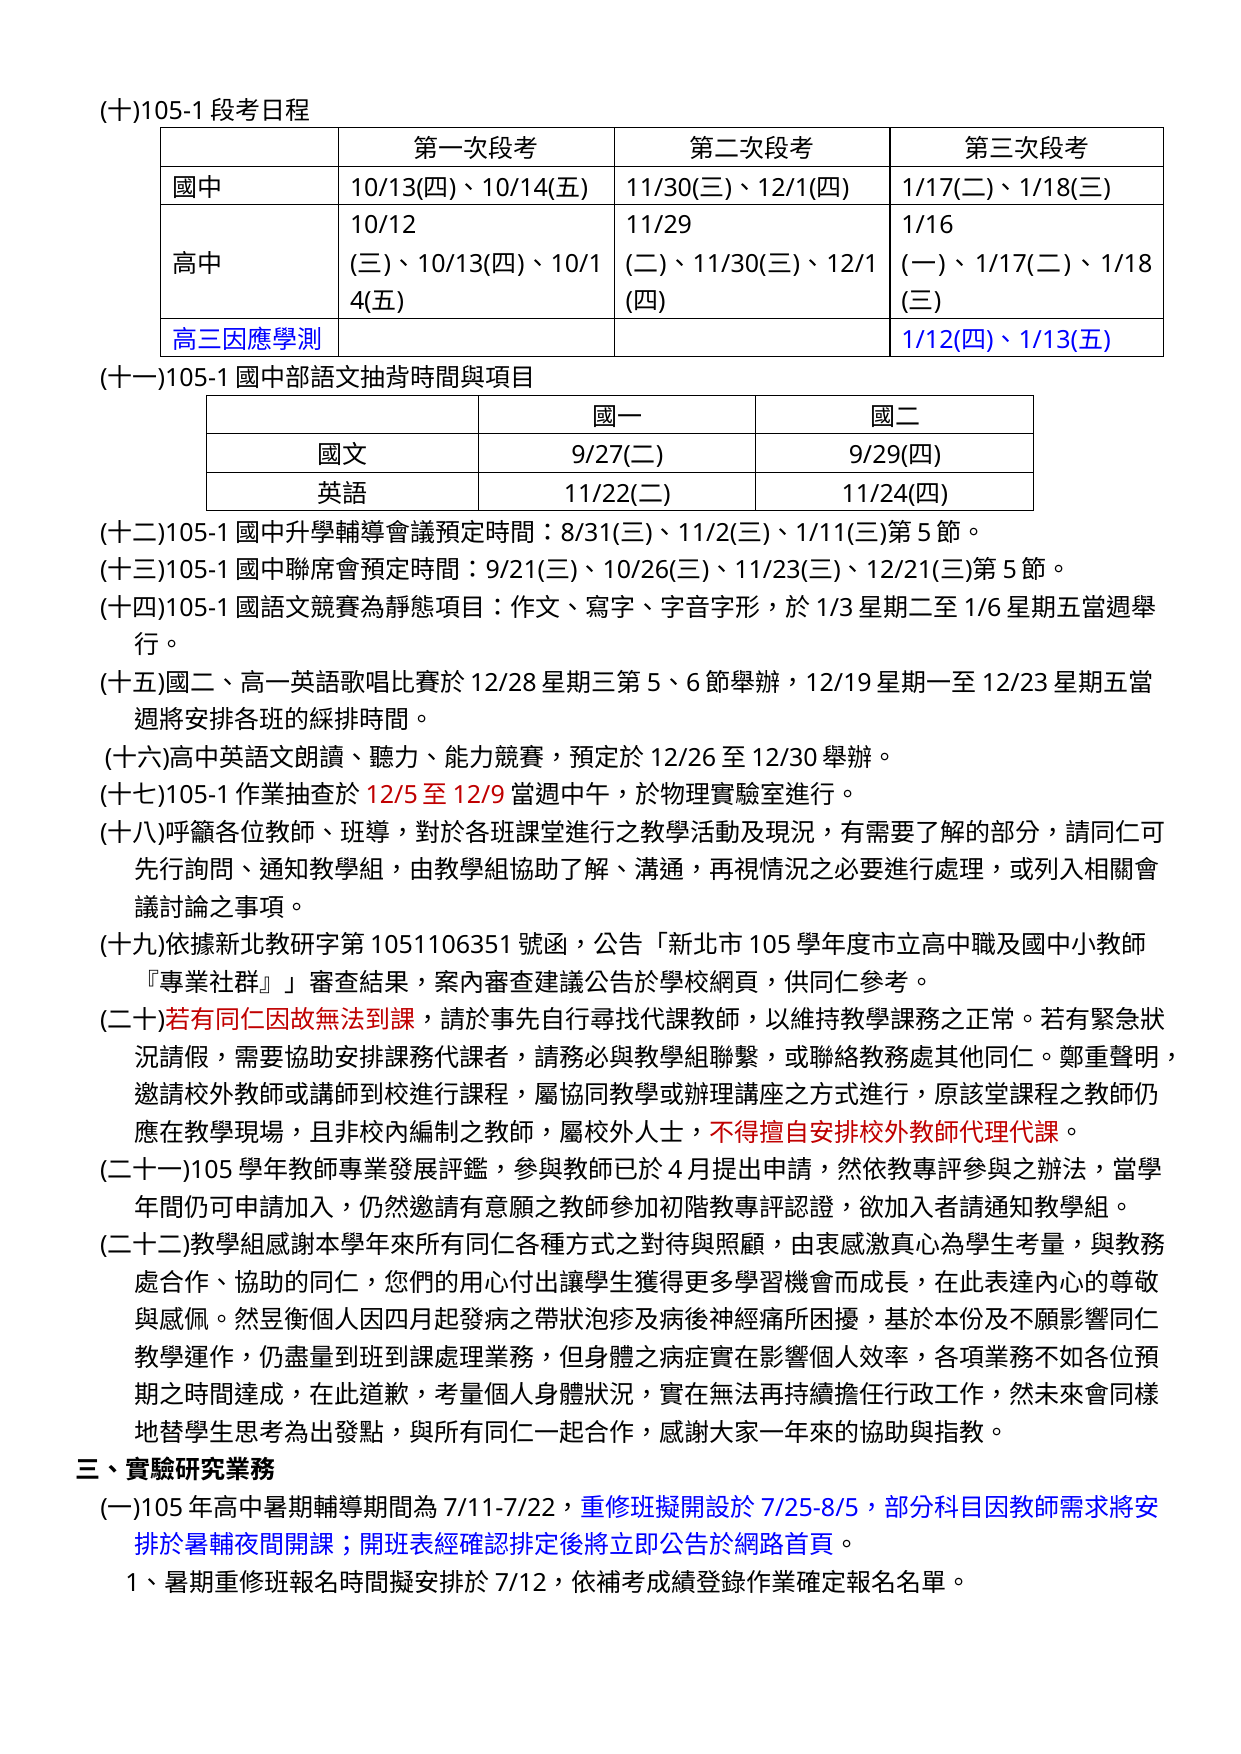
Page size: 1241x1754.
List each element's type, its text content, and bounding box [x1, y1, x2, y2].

table_cell 高三因應學測 [161, 319, 338, 356]
table_cell 英語 [207, 473, 478, 510]
table_cell 10/13(四)、10/14(五) [339, 167, 614, 204]
text (十三)105-1國中聯席會預定時間：9/21(三)、10/26(三)、11/23(三)、12/21(三)第5節。 [75, 549, 1165, 586]
table_cell 11/24(四) [756, 473, 1033, 510]
table_cell 9/27(二) [479, 434, 755, 472]
table_cell 1/12(四)、1/13(五) [891, 319, 1163, 356]
table_header [161, 128, 338, 166]
text (二十二)教學組感謝本學年來所有同仁各種方式之對待與照顧，由衷感激真心為學生考量，與教務處合作、協助的同仁，您們的用心付出讓學生獲得更多學習機會而成長，在此表達內心的尊敬與感佩。然昱衡個人因四月起發病之帶狀泡疹及病後神經痛所困擾，基於本份及不願影響同仁教學運作，仍盡量到班到課處理業務，但身體之病症實在影響個人效率，各項業務不如各位預期之時間達成，在此道歉，考量個人身體狀況，實在無法再持續擔任行政工作，然未來會同樣地替學生思考為出發點，與所有同仁一起合作，感謝大家一年來的協助與指教。 [75, 1224, 1165, 1449]
text (十五)國二、高一英語歌唱比賽於12/28星期三第5、6節舉辦，12/19星期一至12/23星期五當週將安排各班的綵排時間。 [75, 661, 1165, 736]
text 三、實驗研究業務 [75, 1449, 1165, 1486]
table_cell 國中 [161, 167, 338, 204]
table_header [207, 396, 478, 433]
text (十)105-1段考日程 [75, 89, 1165, 127]
table_cell 9/29(四) [756, 434, 1033, 472]
table_cell 1/16(一)、1/17(二)、1/18(三) [891, 205, 1163, 318]
table_cell 11/29(二)、11/30(三)、12/1(四) [615, 205, 889, 318]
text (十四)105-1國語文競賽為靜態項目：作文、寫字、字音字形，於1/3星期二至1/6星期五當週舉行。 [75, 586, 1165, 661]
text (十九)依據新北教研字第1051106351號函，公告「新北市105學年度市立高中職及國中小教師『專業社群』」審查結果，案內審查建議公告於學校網頁，供同仁參考。 [75, 924, 1165, 999]
table_cell 11/22(二) [479, 473, 755, 510]
table_cell [615, 319, 889, 356]
table_header 第三次段考 [891, 128, 1163, 166]
text (二十)若有同仁因故無法到課，請於事先自行尋找代課教師，以維持教學課務之正常。若有緊急狀況請假，需要協助安排課務代課者，請務必與教學組聯繫，或聯絡教務處其他同仁。鄭重聲明，邀請校外教師或講師到校進行課程，屬協同教學或辦理講座之方式進行，原該堂課程之教師仍應在教學現場，且非校內編制之教師，屬校外人士，不得擅自安排校外教師代理代課。 [75, 999, 1165, 1149]
text 1、暑期重修班報名時間擬安排於7/12，依補考成績登錄作業確定報名名單。 [75, 1561, 1165, 1599]
table_cell 國文 [207, 434, 478, 472]
text (十二)105-1國中升學輔導會議預定時間：8/31(三)、11/2(三)、1/11(三)第5節。 [75, 511, 1165, 549]
table_cell 1/17(二)、1/18(三) [891, 167, 1163, 204]
table_header 國二 [756, 396, 1033, 433]
text (十七)105-1作業抽查於12/5至12/9當週中午，於物理實驗室進行。 [75, 774, 1165, 811]
table_header 第一次段考 [339, 128, 614, 166]
text (十八)呼籲各位教師、班導，對於各班課堂進行之教學活動及現況，有需要了解的部分，請同仁可先行詢問、通知教學組，由教學組協助了解、溝通，再視情況之必要進行處理，或列入相關會議討論之事項。 [75, 811, 1165, 924]
table_cell [339, 319, 614, 356]
table_header 國一 [479, 396, 755, 433]
text (二十一)105學年教師專業發展評鑑，參與教師已於4月提出申請，然依教專評參與之辦法，當學年間仍可申請加入，仍然邀請有意願之教師參加初階教專評認證，欲加入者請通知教學組。 [75, 1149, 1165, 1224]
text (十一)105-1國中部語文抽背時間與項目 [75, 357, 1165, 395]
table_cell 11/30(三)、12/1(四) [615, 167, 889, 204]
text (十六)高中英語文朗讀、聽力、能力競賽，預定於12/26至12/30舉辦。 [104, 736, 1165, 774]
text (一)105年高中暑期輔導期間為7/11-7/22，重修班擬開設於7/25-8/5，部分科目因教師需求將安排於暑輔夜間開課；開班表經確認排定後將立即公告於網路首頁。 [75, 1486, 1165, 1561]
table_cell 高中 [161, 205, 338, 318]
table_cell 10/12(三)、10/13(四)、10/14(五) [339, 205, 614, 318]
table_header 第二次段考 [615, 128, 889, 166]
